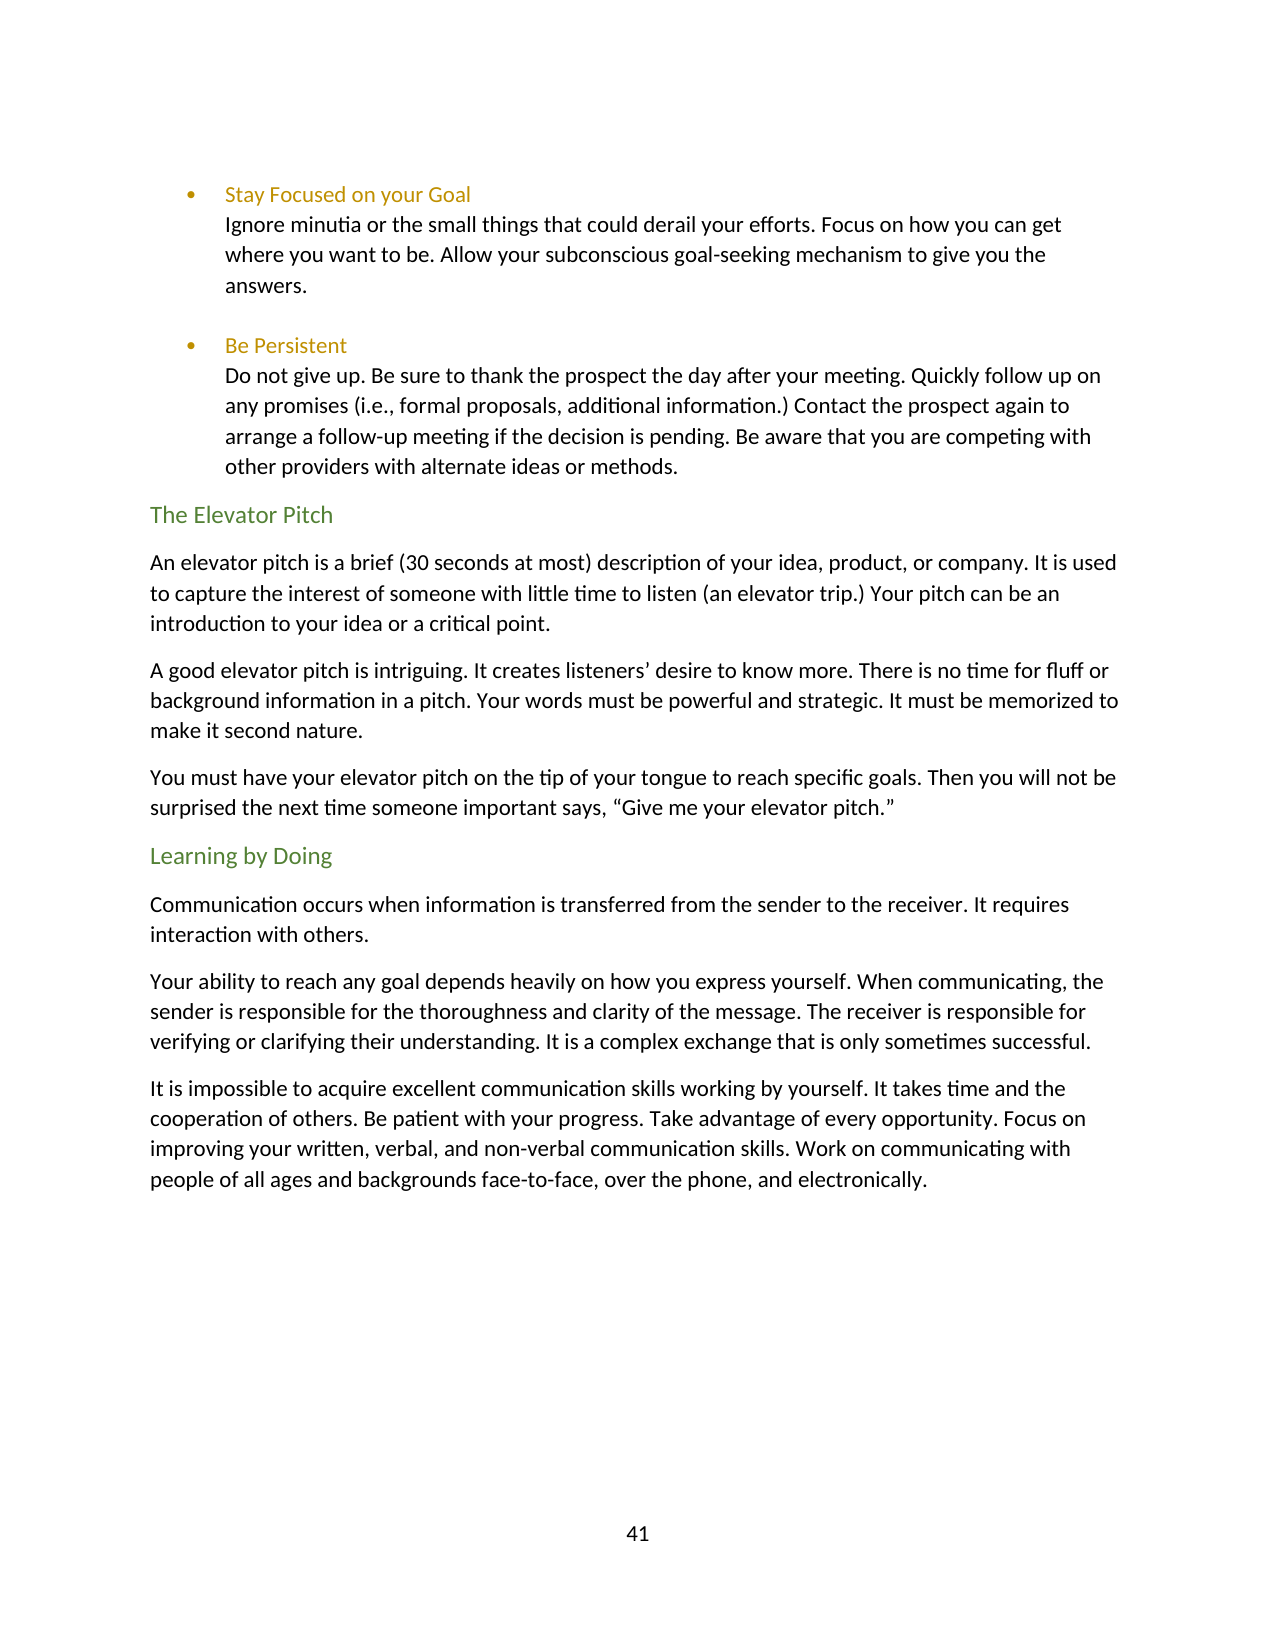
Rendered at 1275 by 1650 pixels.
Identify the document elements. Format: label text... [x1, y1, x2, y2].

text Learning by Doing [150, 840, 1125, 871]
list Ignore minutia or the small things that could derail your efforts. Focus on how you can get where you want to be. Allow your subconscious goal-seeking mechanism to give you the answers. [225, 210, 1125, 299]
text It is impossible to acquire excellent communication skills working by yourself. It takes time and the cooperation of others. Be patient with your progress. Take advantage of every opportunity. Focus on improving your written, verbal, and non-verbal communication skills. Work on communicating with people of all ages and backgrounds face-to-face, over the phone, and electronically. [150, 1074, 1125, 1193]
text You must have your elevator pitch on the tip of your tongue to reach specific goals. Then you will not be surprised the next time someone important says, “Give me your elevator pitch.” [150, 763, 1125, 821]
text Your ability to reach any goal depends heavily on how you express yourself. When communicating, the sender is responsible for the thoroughness and clarity of the message. The receiver is responsible for verifying or clarifying their understanding. It is a complex exchange that is only sometimes successful. [150, 967, 1125, 1055]
text An elevator pitch is a brief (30 seconds at most) description of your idea, product, or company. It is used to capture the interest of someone with little time to listen (an elevator trip.) Your pitch can be an introduction to your idea or a critical point. [150, 548, 1125, 637]
list Stay Focused on your Goal [187, 180, 1125, 208]
list Do not give up. Be sure to thank the prospect the day after your meeting. Quickly follow up on any promises (i.e., formal proposals, additional information.) Contact the prospect again to arrange a follow-up meeting if the decision is pending. Be aware that you are competing with other providers with alternate ideas or methods. [225, 361, 1125, 480]
text A good elevator pitch is intriguing. It creates listeners’ desire to know more. There is no time for fluff or background information in a pitch. Your words must be powerful and strategic. It must be memorized to make it second nature. [150, 656, 1125, 744]
text Communication occurs when information is transferred from the sender to the receiver. It requires interaction with others. [150, 890, 1125, 948]
list Be Persistent [187, 331, 1125, 359]
text The Elevator Pitch [150, 499, 1125, 529]
